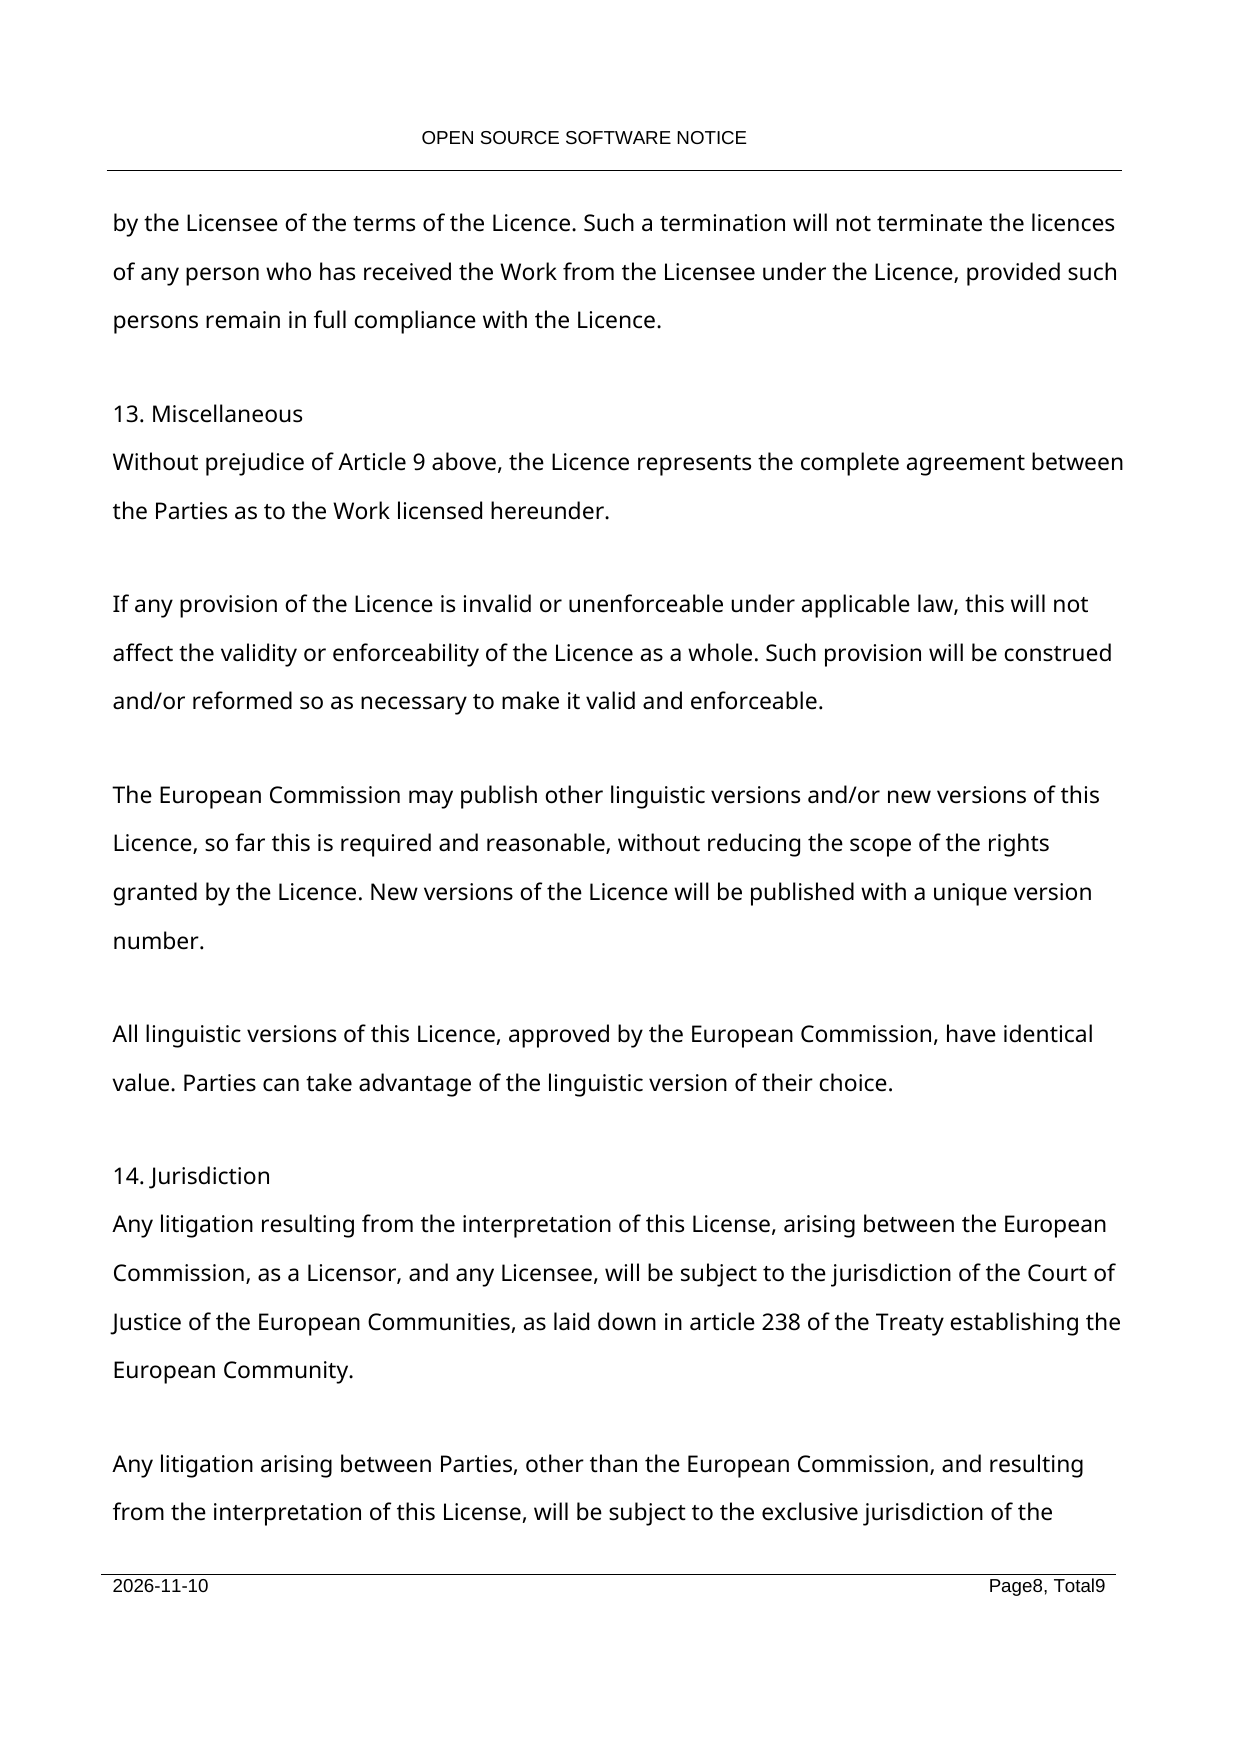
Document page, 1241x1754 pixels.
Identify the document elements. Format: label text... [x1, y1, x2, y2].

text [112, 1447, 1128, 1528]
text If any provision of the Licence is invalid or unenforceable under applicable law, this will not affect the validity or enforceability of the Licence as a whole. Such provision will be construed and/or reformed so as necessary to make it valid and enforceable. [112, 587, 1128, 717]
text The European Commission may publish other linguistic versions and/or new versions of this Licence, so far this is required and reasonable, without reducing the scope of the rights granted by the Licence. New versions of the Licence will be published with a unique version number. [112, 778, 1128, 957]
text Any litigation resulting from the interpretation of this License, arising between the European Commission, as a Licensor, and any Licensee, will be subject to the jurisdiction of the Court of Justice of the European Communities, as laid down in article 238 of the Treaty establishing the European Community. [112, 1207, 1128, 1386]
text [112, 206, 1128, 336]
text Without prejudice of Article 9 above, the Licence represents the complete agreement between the Parties as to the Work licensed hereunder. [112, 445, 1128, 526]
text All linguistic versions of this Licence, approved by the European Commission, have identical value. Parties can take advantage of the linguistic version of their choice. [112, 1017, 1128, 1099]
text 13. Miscellaneous [112, 397, 1128, 429]
text 14. Jurisdiction [112, 1159, 1128, 1192]
